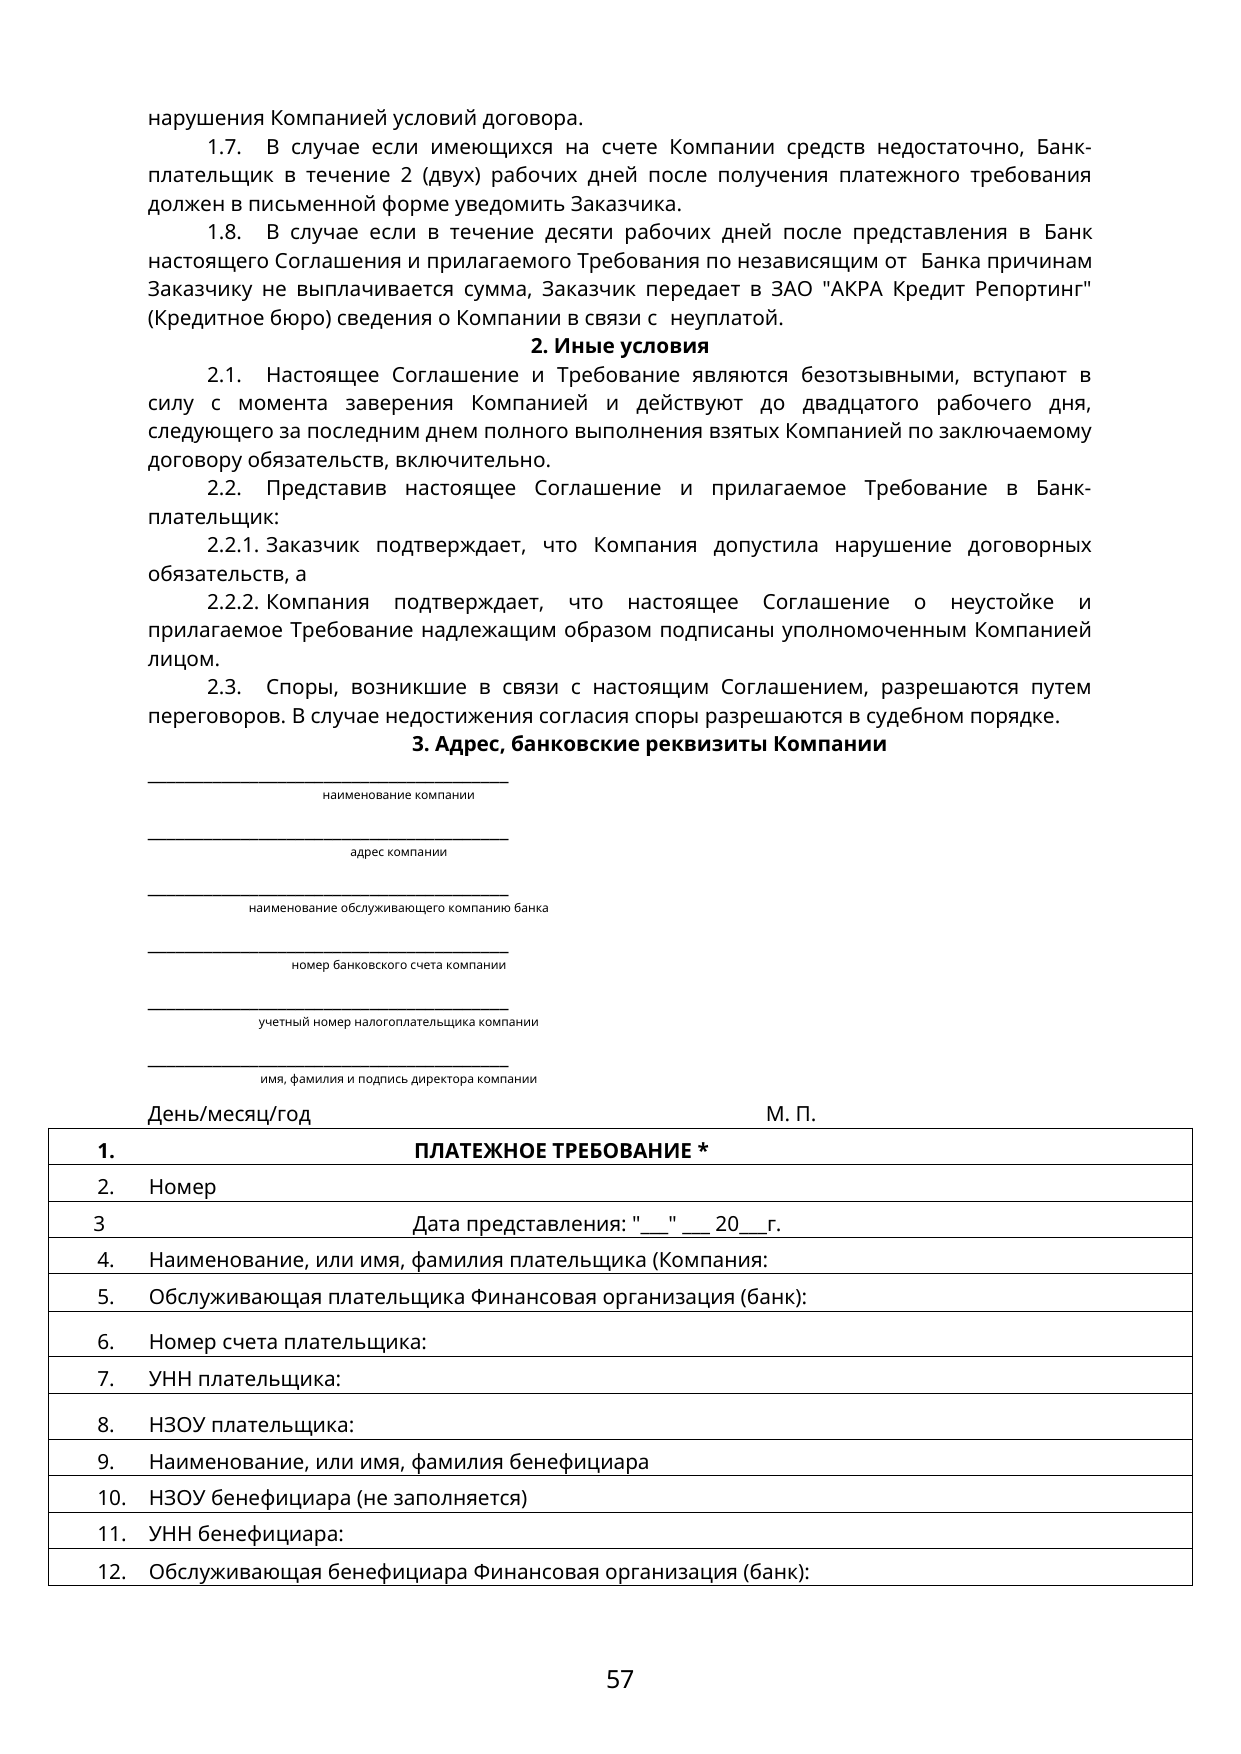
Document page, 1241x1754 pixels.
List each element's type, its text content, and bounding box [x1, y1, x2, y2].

table_cell 2. Номер [49, 1165, 1192, 1201]
text адрес компании [148, 843, 650, 872]
text _______________________________________ [148, 985, 1092, 1014]
table_cell 12. Обслуживающая бенефициара Финансовая организация (банк): [49, 1549, 1192, 1585]
table_cell 4. Наименование, или имя, фамилия плательщика (Компания: [49, 1238, 1192, 1273]
text 2.2.1. Заказчик подтверждает, что Компания допустила нарушение договорных обязательств, а [148, 530, 1092, 587]
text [148, 103, 1092, 132]
text 2. Иные условия [148, 331, 1092, 360]
table_cell 3 Дата представления: "___" ___ 20___г. [49, 1202, 1192, 1237]
text 1.8. В случае если в течение десяти рабочих дней после представления в Банк настоящего Соглашения и прилагаемого Требования по независящим от Банка причинам Заказчику не выплачивается сумма, Заказчик передает в ЗАО "АКРА Кредит Репортинг" (Кредитное бюро) сведения о Компании в связи с неуплатой. [148, 217, 1092, 331]
text _______________________________________ [148, 928, 1092, 957]
text 2.2. Представив настоящее Соглашение и прилагаемое Требование в Банк-плательщик: [148, 473, 1092, 530]
text День/месяц/год М. П. [148, 1099, 1092, 1127]
table_cell 11. УНН бенефициара: [49, 1513, 1192, 1548]
text наименование компании [148, 786, 650, 815]
table_cell 9. Наименование, или имя, фамилия бенефициара [49, 1440, 1192, 1475]
text _______________________________________ [148, 1042, 1092, 1071]
text учетный номер налогоплательщика компании [148, 1014, 650, 1042]
table_cell 6. Номер счета плательщика: [49, 1312, 1192, 1356]
text 2.3. Споры, возникшие в связи с настоящим Соглашением, разрешаются путем переговоров. В случае недостижения согласия споры разрешаются в судебном порядке. [148, 672, 1092, 729]
table_header 1. ПЛАТЕЖНОЕ ТРЕБОВАНИЕ * [49, 1129, 1192, 1164]
table_cell 5. Обслуживающая плательщика Финансовая организация (банк): [49, 1274, 1192, 1311]
table_cell 7. УНН плательщика: [49, 1357, 1192, 1392]
text 3. Адрес, банковские реквизиты Компании [148, 729, 1092, 758]
text _______________________________________ [148, 872, 1092, 900]
text 2.2.2. Компания подтверждает, что настоящее Соглашение о неустойке и прилагаемое Требование надлежащим образом подписаны уполномоченным Компанией лицом. [148, 587, 1092, 672]
table_cell 10. НЗОУ бенефициара (не заполняется) [49, 1476, 1192, 1512]
text наименование обслуживающего компанию банка [148, 900, 650, 928]
text имя, фамилия и подпись директора компании [148, 1071, 650, 1099]
text _______________________________________ [148, 815, 1092, 843]
text 1.7. В случае если имеющихся на счете Компании средств недостаточно, Банк-плательщик в течение 2 (двух) рабочих дней после получения платежного требования должен в письменной форме уведомить Заказчика. [148, 132, 1092, 217]
table_cell 8. НЗОУ плательщика: [49, 1394, 1192, 1438]
text номер банковского счета компании [148, 957, 650, 985]
text 2.1. Настоящее Соглашение и Требование являются безотзывными, вступают в силу с момента заверения Компанией и действуют до двадцатого рабочего дня, следующего за последним днем полного выполнения взятых Компанией по заключаемому договору обязательств, включительно. [148, 360, 1092, 473]
text _______________________________________ [148, 758, 1092, 786]
